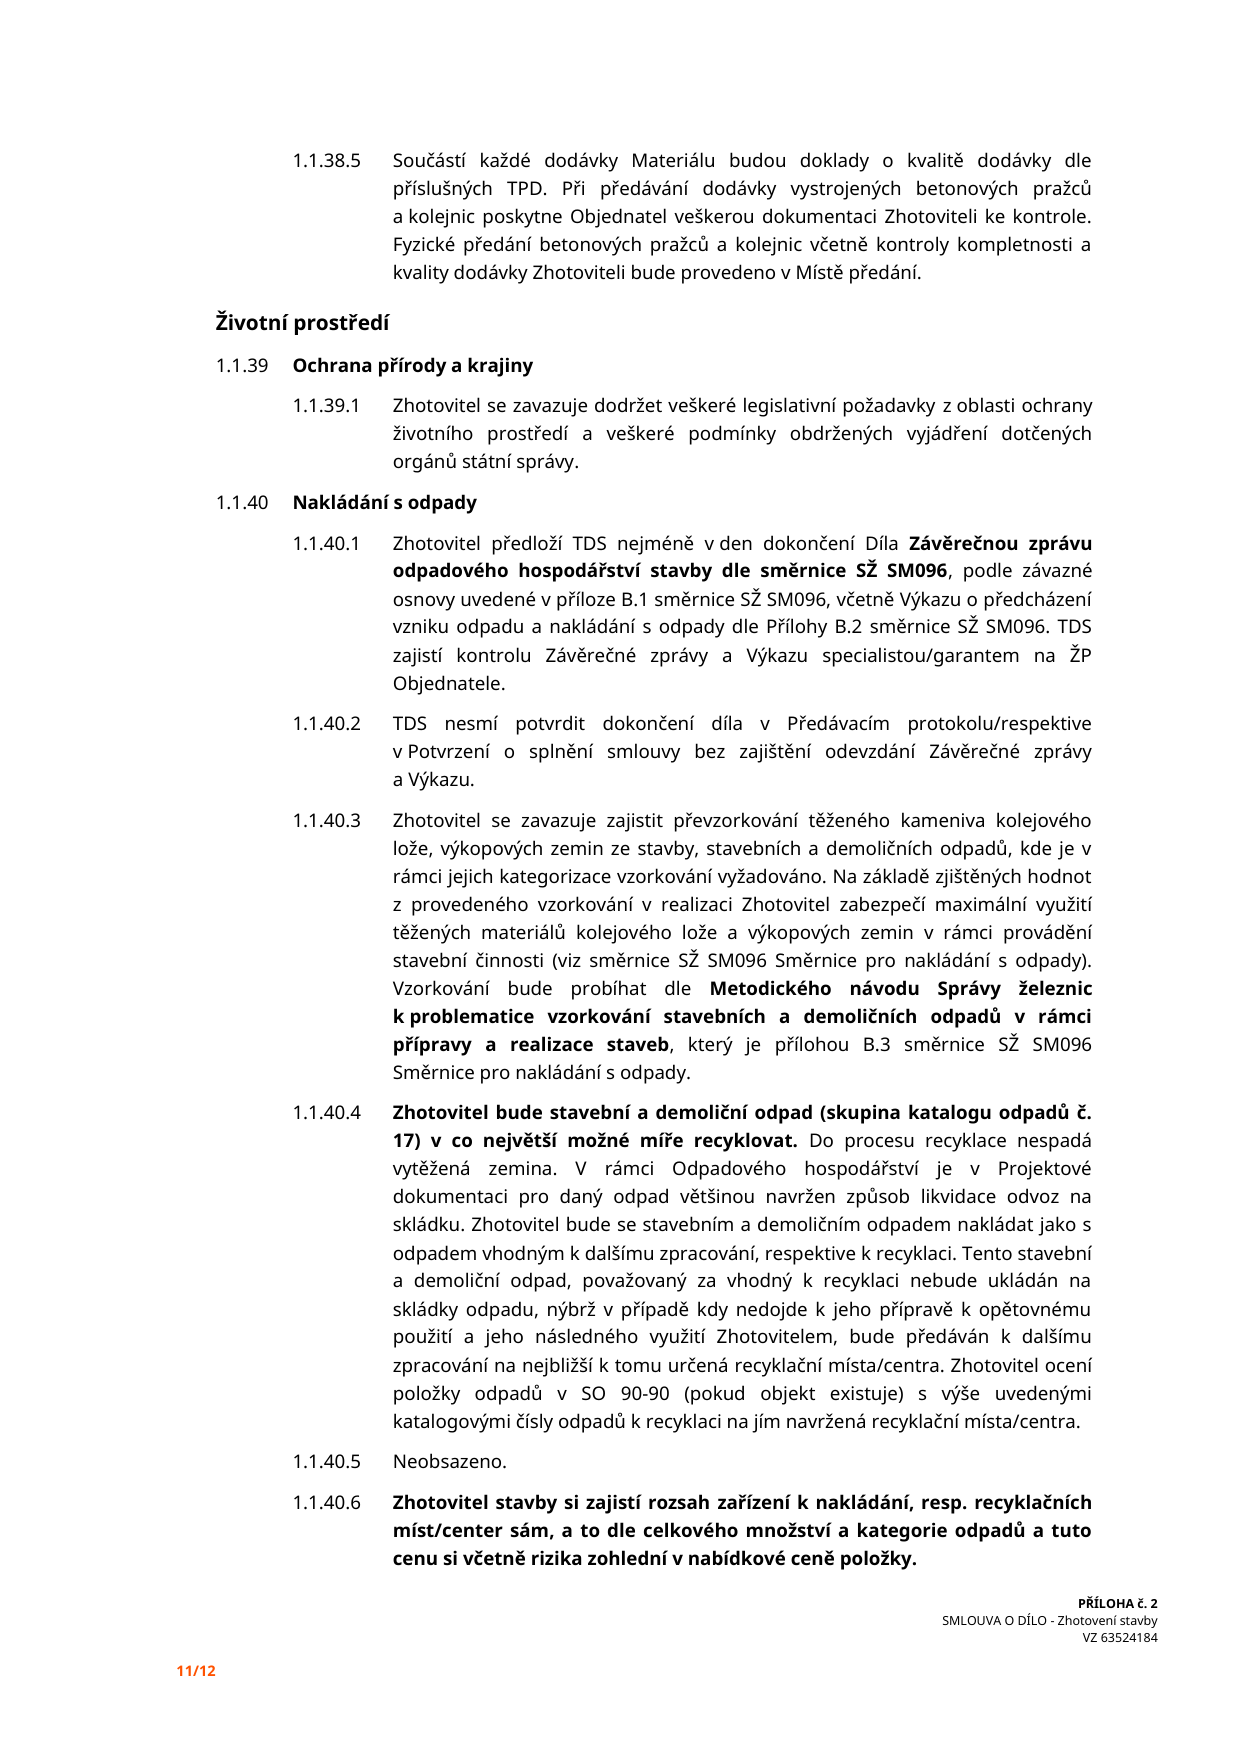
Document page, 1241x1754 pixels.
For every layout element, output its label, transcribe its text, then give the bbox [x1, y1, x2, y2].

list Životní prostředí [216, 308, 1093, 337]
text Zhotovitel se zavazuje dodržet veškeré legislativní požadavky z oblasti ochrany životního prostředí a veškeré podmínky obdržených vyjádření dotčených orgánů státní správy. [292, 393, 1093, 474]
list Zhotovitel bude stavební a demoliční odpad (skupina katalogu odpadů č. 17) v co největší možné míře recyklovat. Do procesu recyklace nespadá vytěžená zemina. V rámci Odpadového hospodářství je v Projektové dokumentaci pro daný odpad většinou navržen způsob likvidace odvoz na skládku. Zhotovitel bude se stavebním a demoličním odpadem nakládat jako s odpadem vhodným k dalšímu zpracování, respektive k recyklaci. Tento stavební a demoliční odpad, považovaný za vhodný k recyklaci nebude ukládán na skládky odpadu, nýbrž v případě kdy nedojde k jeho přípravě k opětovnému použití a jeho následného využití Zhotovitelem, bude předáván k dalšímu zpracování na nejbližší k tomu určená recyklační místa/centra. Zhotovitel ocení položky odpadů v SO 90-90 (pokud objekt existuje) s výše uvedenými katalogovými čísly odpadů k recyklaci na jím navržená recyklační místa/centra. [292, 1100, 1093, 1433]
list Zhotovitel stavby si zajistí rozsah zařízení k nakládání, resp. recyklačních míst/center sám, a to dle celkového množství a kategorie odpadů a tuto cenu si včetně rizika zohlední v nabídkové ceně položky. [292, 1489, 1093, 1571]
list Ochrana přírody a krajiny [216, 352, 1093, 378]
list Zhotovitel se zavazuje zajistit převzorkování těženého kameniva kolejového lože, výkopových zemin ze stavby, stavebních a demoličních odpadů, kde je v rámci jejich kategorizace vzorkování vyžadováno. Na základě zjištěných hodnot z provedeného vzorkování v realizaci Zhotovitel zabezpečí maximální využití těžených materiálů kolejového lože a výkopových zemin v rámci provádění stavební činnosti (viz směrnice SŽ SM096 Směrnice pro nakládání s odpady). Vzorkování bude probíhat dle Metodického návodu Správy železnic k problematice vzorkování stavebních a demoličních odpadů v rámci přípravy a realizace staveb, který je přílohou B.3 směrnice SŽ SM096 Směrnice pro nakládání s odpady. [292, 807, 1093, 1085]
list Nakládání s odpady [216, 489, 1093, 515]
list TDS nesmí potvrdit dokončení díla v Předávacím protokolu/respektive v Potvrzení o splnění smlouvy bez zajištění odevzdání Závěrečné zprávy a Výkazu. [292, 710, 1093, 792]
text Součástí každé dodávky Materiálu budou doklady o kvalitě dodávky dle příslušných TPD. Při předávání dodávky vystrojených betonových pražců a kolejnic poskytne Objednatel veškerou dokumentaci Zhotoviteli ke kontrole. Fyzické předání betonových pražců a kolejnic včetně kontroly kompletnosti a kvality dodávky Zhotoviteli bude provedeno v Místě předání. [292, 147, 1093, 285]
list Neobsazeno. [292, 1448, 1093, 1474]
list Zhotovitel předloží TDS nejméně v den dokončení Díla Závěrečnou zprávu odpadového hospodářství stavby dle směrnice SŽ SM096, podle závazné osnovy uvedené v příloze B.1 směrnice SŽ SM096, včetně Výkazu o předcházení vzniku odpadu a nakládání s odpady dle Přílohy B.2 směrnice SŽ SM096. TDS zajistí kontrolu Závěrečné zprávy a Výkazu specialistou/garantem na ŽP Objednatele. [292, 530, 1093, 695]
